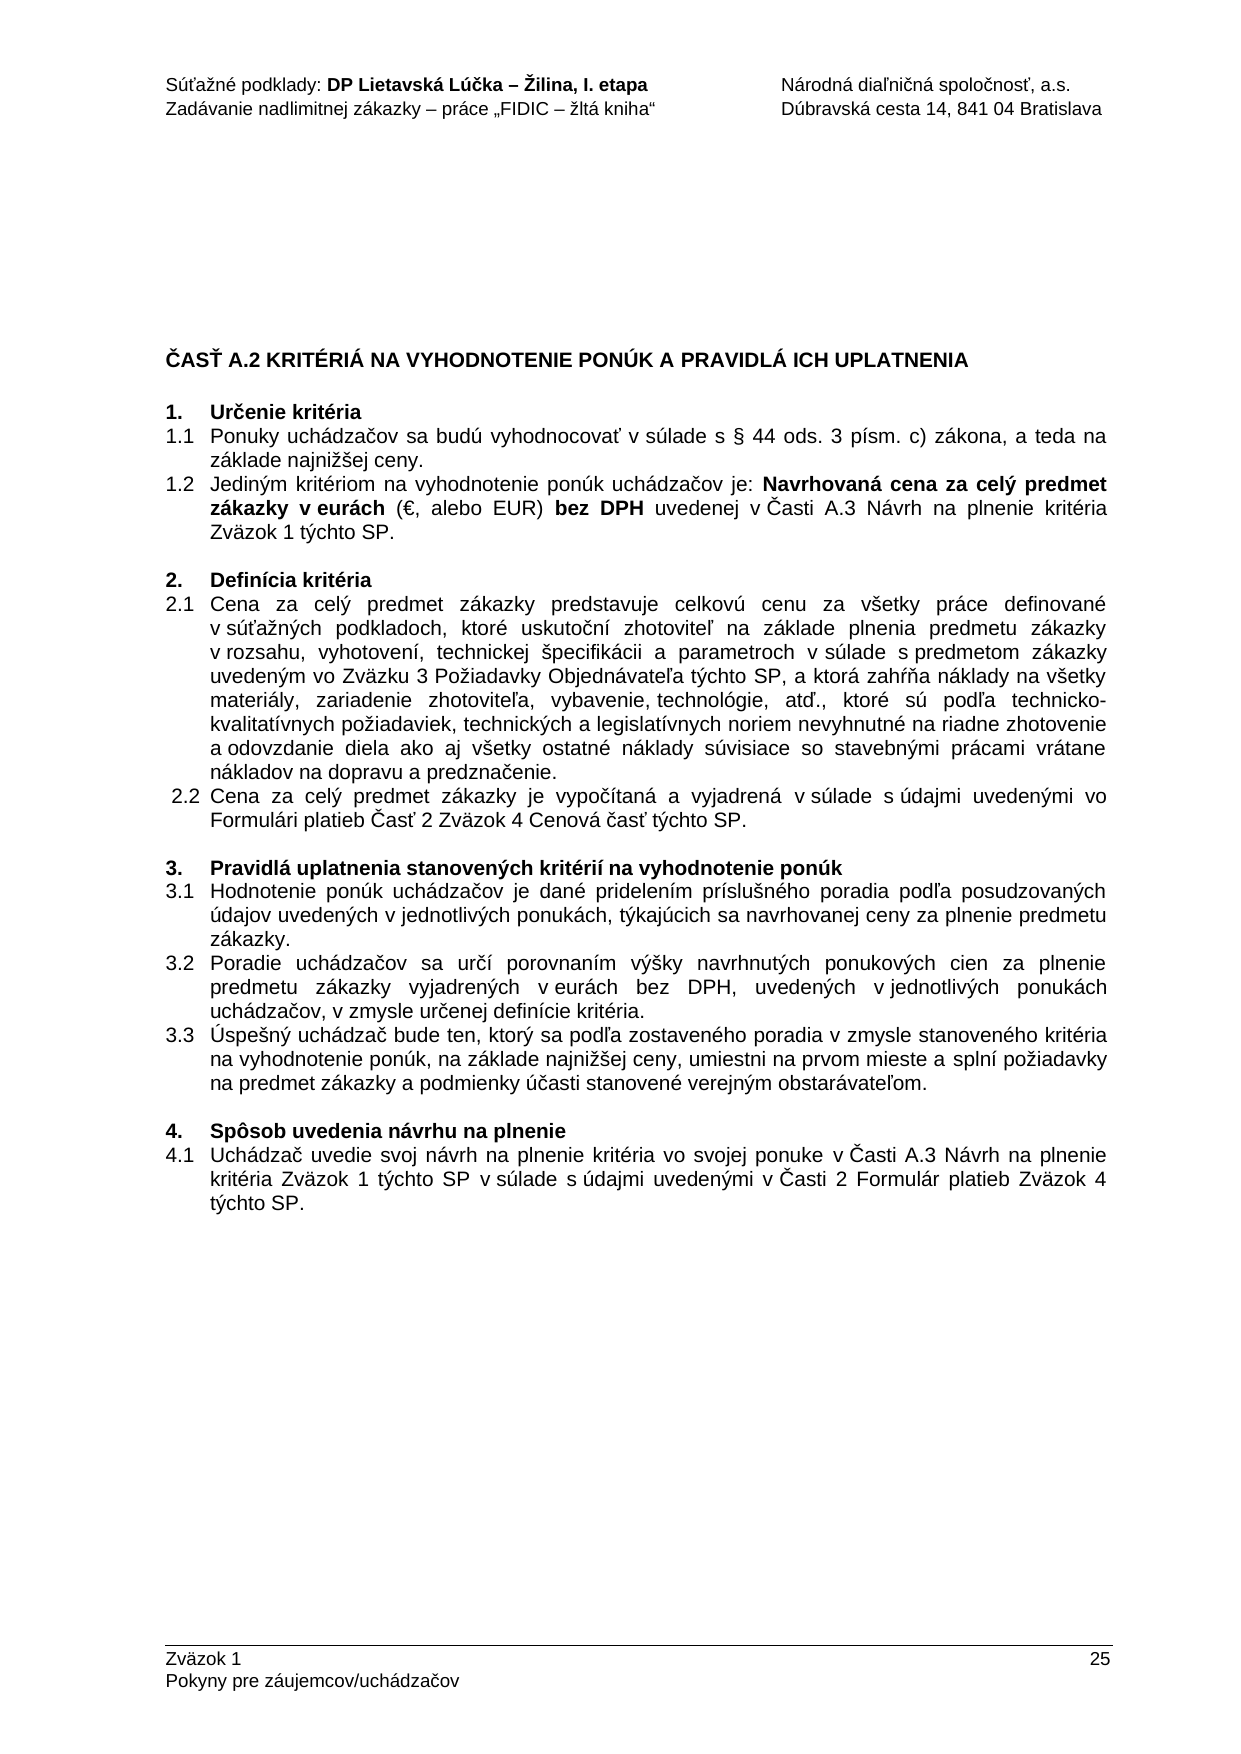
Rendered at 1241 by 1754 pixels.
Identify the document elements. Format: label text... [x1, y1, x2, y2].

list Ponuky uchádzačov sa budú vyhodnocovať v súlade s § 44 ods. 3 písm. c) zákona, a teda na základe najnižšej ceny. [165, 424, 1107, 472]
subtitle Časť A.2 KRITÉRIÁ NA VYHODNOTENIE PONÚK A PRAVIDLÁ ICH UPLATNENIA [165, 347, 1107, 371]
text 2.2 Cena za celý predmet zákazky je vypočítaná a vyjadrená v súlade s údajmi uvedenými vo Formulári platieb Časť 2 Zväzok 4 Cenová časť týchto SP. [165, 783, 1107, 831]
text 2. Definícia kritéria [165, 568, 1107, 592]
text 3.2 Poradie uchádzačov sa určí porovnaním výšky navrhnutých ponukových cien za plnenie predmetu zákazky vyjadrených v eurách bez DPH, uvedených v jednotlivých ponukách uchádzačov, v zmysle určenej definície kritéria. [165, 951, 1107, 1023]
text 3.1 Hodnotenie ponúk uchádzačov je dané pridelením príslušného poradia podľa posudzovaných údajov uvedených v jednotlivých ponukách, týkajúcich sa navrhovanej ceny za plnenie predmetu zákazky. [165, 879, 1107, 951]
list Pravidlá uplatnenia stanovených kritérií na vyhodnotenie ponúk [165, 855, 1107, 879]
text 4.1 Uchádzač uvedie svoj návrh na plnenie kritéria vo svojej ponuke v Časti A.3 Návrh na plnenie kritéria Zväzok 1 týchto SP v súlade s údajmi uvedenými v Časti 2 Formulár platieb Zväzok 4 týchto SP. [165, 1143, 1107, 1215]
text 1. Určenie kritéria [165, 400, 1107, 424]
list Spôsob uvedenia návrhu na plnenie [165, 1119, 1107, 1143]
list Jediným kritériom na vyhodnotenie ponúk uchádzačov je: Navrhovaná cena za celý predmet zákazky v eurách (€, alebo EUR) bez DPH uvedenej v Časti A.3 Návrh na plnenie kritéria Zväzok 1 týchto SP. [165, 472, 1107, 544]
text 2.1 Cena za celý predmet zákazky predstavuje celkovú cenu za všetky práce definované v súťažných podkladoch, ktoré uskutoční zhotoviteľ na základe plnenia predmetu zákazky v rozsahu, vyhotovení, technickej špecifikácii a parametroch v súlade s predmetom zákazky uvedeným vo Zväzku 3 Požiadavky Objednávateľa týchto SP, a ktorá zahŕňa náklady na všetky materiály, zariadenie zhotoviteľa, vybavenie, technológie, atď., ktoré sú podľa technicko-kvalitatívnych požiadaviek, technických a legislatívnych noriem nevyhnutné na riadne zhotovenie a odovzdanie diela ako aj všetky ostatné náklady súvisiace so stavebnými prácami vrátane nákladov na dopravu a predznačenie. [165, 592, 1107, 783]
text 3.3 Úspešný uchádzač bude ten, ktorý sa podľa zostaveného poradia v zmysle stanoveného kritéria na vyhodnotenie ponúk, na základe najnižšej ceny, umiestni na prvom mieste a splní požiadavky na predmet zákazky a podmienky účasti stanovené verejným obstarávateľom. [165, 1023, 1107, 1095]
